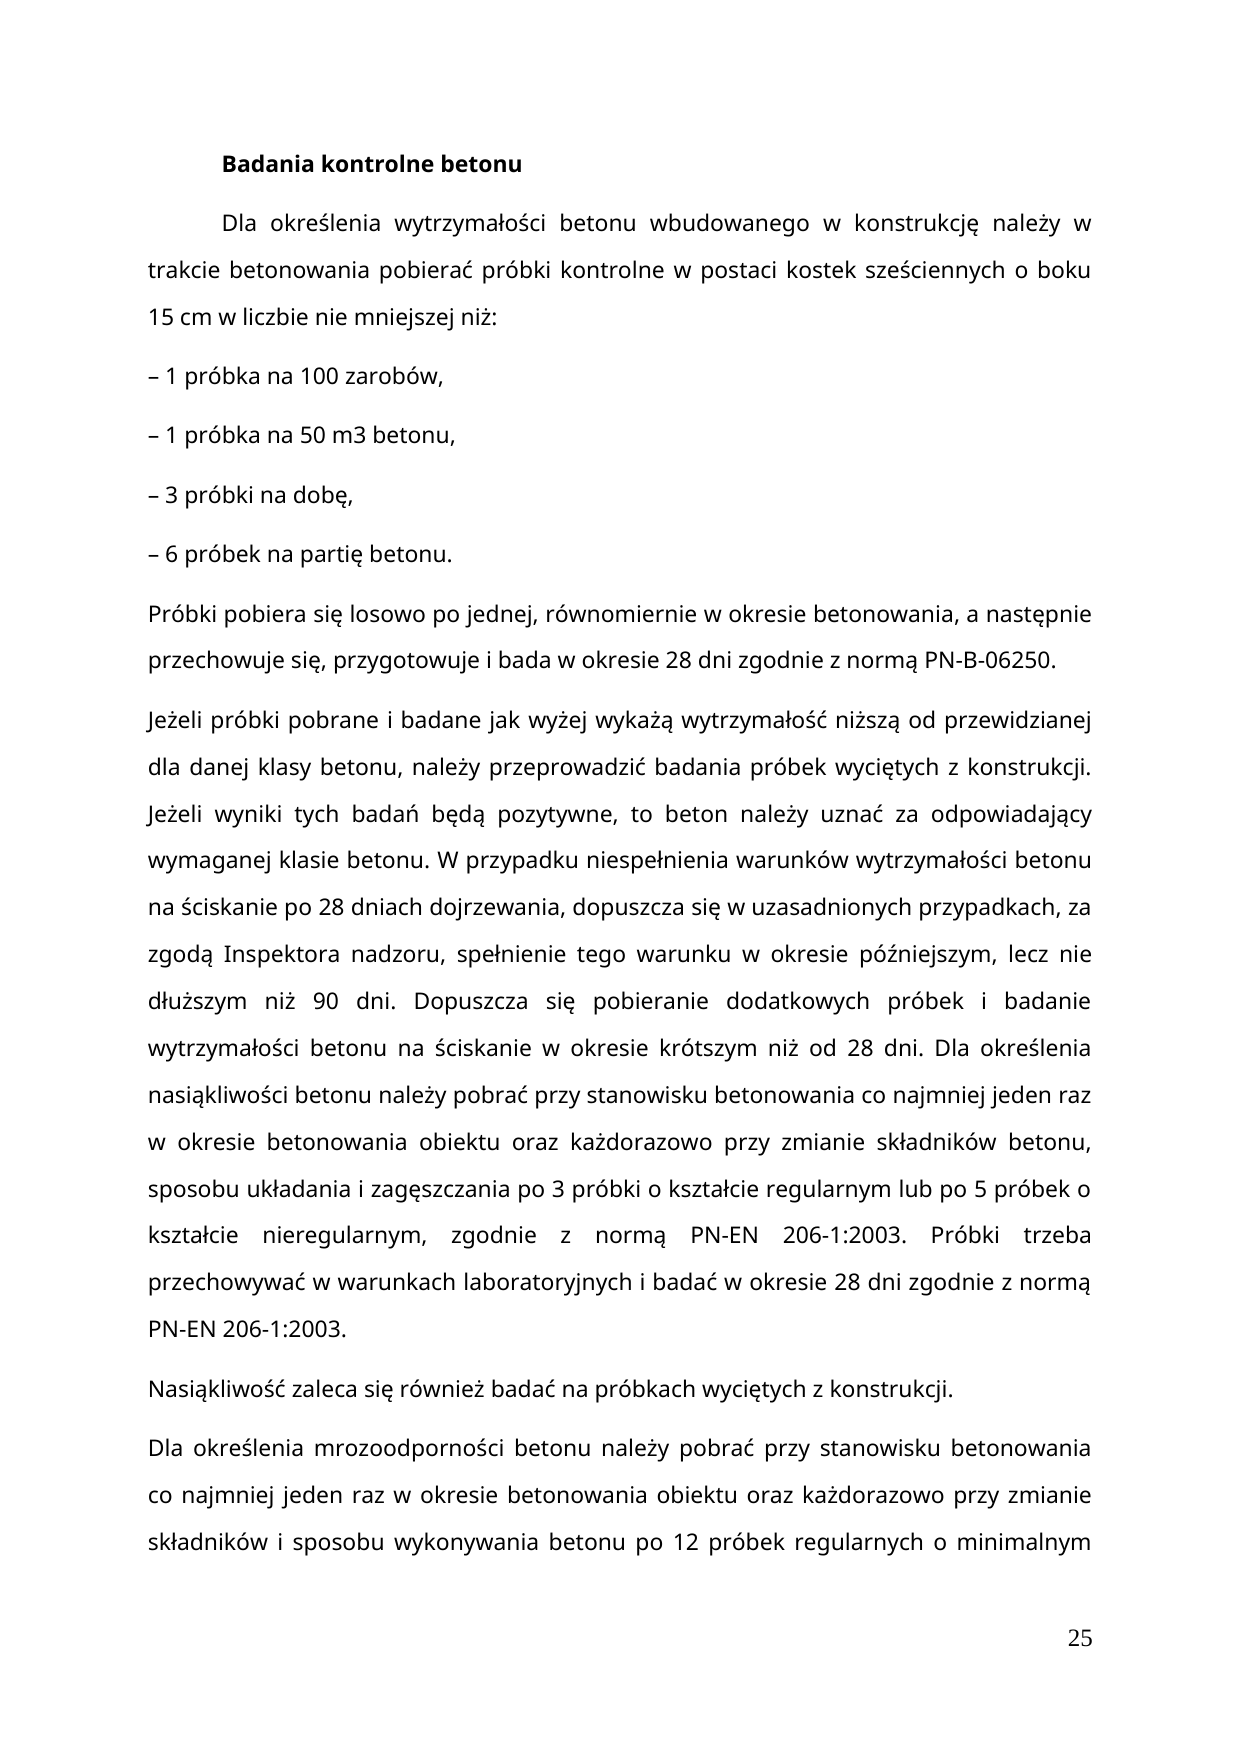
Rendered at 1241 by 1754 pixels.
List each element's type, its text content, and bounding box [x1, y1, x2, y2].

text Dla określenia wytrzymałości betonu wbudowanego w konstrukcję należy w trakcie betonowania pobierać próbki kontrolne w postaci kostek sześciennych o boku 15 cm w liczbie nie mniejszej niż: [148, 207, 1093, 332]
text – 1 próbka na 100 zarobów, [148, 360, 1093, 391]
text – 6 próbek na partię betonu. [148, 538, 1093, 569]
text Jeżeli próbki pobrane i badane jak wyżej wykażą wytrzymałość niższą od przewidzianej dla danej klasy betonu, należy przeprowadzić badania próbek wyciętych z konstrukcji. Jeżeli wyniki tych badań będą pozytywne, to beton należy uznać za odpowiadający wymaganej klasie betonu. W przypadku niespełnienia warunków wytrzymałości betonu na ściskanie po 28 dniach dojrzewania, dopuszcza się w uzasadnionych przypadkach, za zgodą Inspektora nadzoru, spełnienie tego warunku w okresie późniejszym, lecz nie dłuższym niż 90 dni. Dopuszcza się pobieranie dodatkowych próbek i badanie wytrzymałości betonu na ściskanie w okresie krótszym niż od 28 dni. Dla określenia nasiąkliwości betonu należy pobrać przy stanowisku betonowania co najmniej jeden raz w okresie betonowania obiektu oraz każdorazowo przy zmianie składników betonu, sposobu układania i zagęszczania po 3 próbki o kształcie regularnym lub po 5 próbek o kształcie nieregularnym, zgodnie z normą PN-EN 206-1:2003. Próbki trzeba przechowywać w warunkach laboratoryjnych i badać w okresie 28 dni zgodnie z normą PN-EN 206-1:2003. [148, 704, 1093, 1344]
text Badania kontrolne betonu [148, 148, 1093, 179]
text Nasiąkliwość zaleca się również badać na próbkach wyciętych z konstrukcji. [148, 1373, 1093, 1404]
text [148, 1432, 1093, 1557]
text Próbki pobiera się losowo po jednej, równomiernie w okresie betonowania, a następnie przechowuje się, przygotowuje i bada w okresie 28 dni zgodnie z normą PN-B-06250. [148, 598, 1093, 676]
text – 1 próbka na 50 m3 betonu, [148, 419, 1093, 451]
text – 3 próbki na dobę, [148, 479, 1093, 510]
